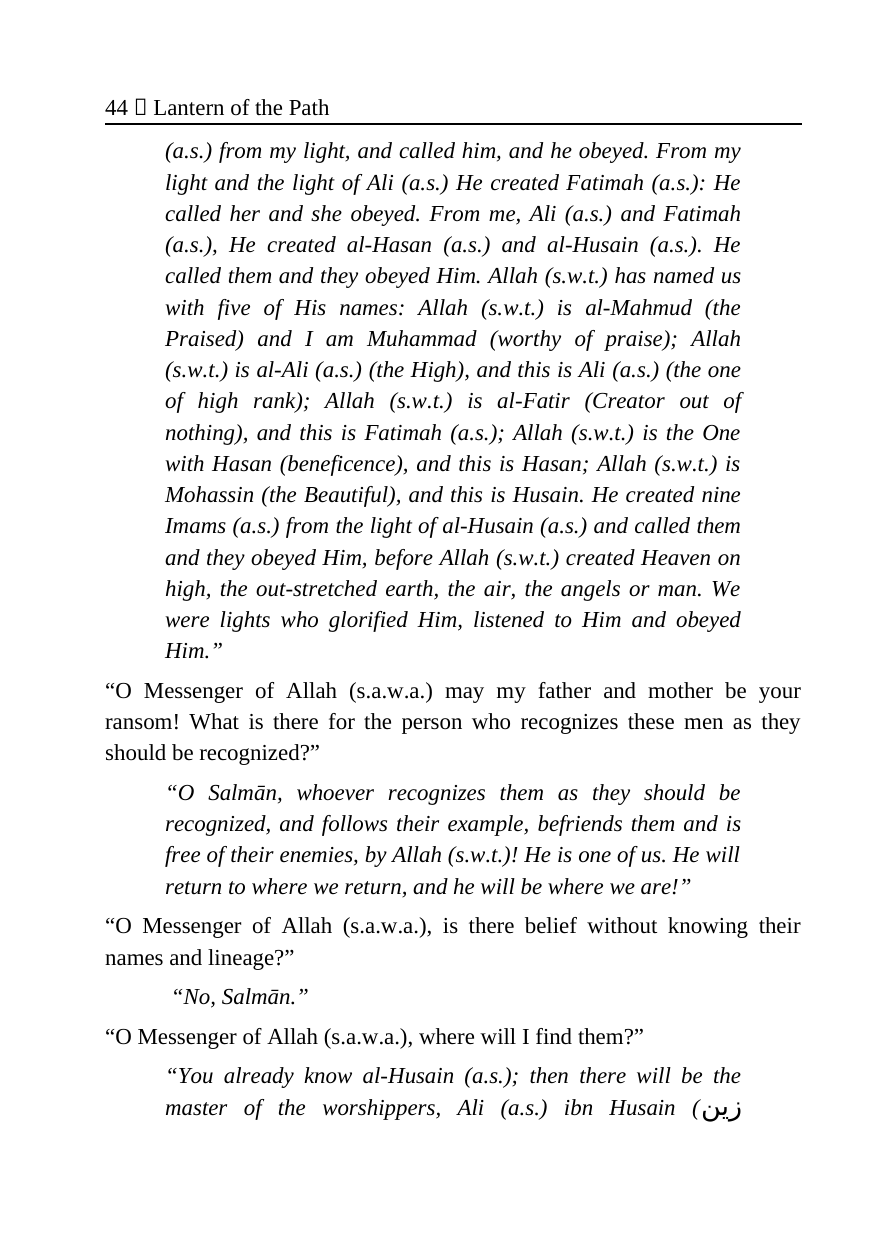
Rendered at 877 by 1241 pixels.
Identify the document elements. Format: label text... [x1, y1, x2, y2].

text “O Messenger of Allah (s.a.w.a.) may my father and mother be your ransom! What is there for the person who recognizes these men as they should be recognized?” [105, 673, 802, 767]
text “O Messenger of Allah (s.a.w.a.), is there belief without knowing their names and lineage?” [105, 909, 802, 971]
text “O Messenger of Allah (s.a.w.a.), where will I find them?” [105, 1019, 802, 1050]
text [165, 134, 742, 665]
text “No, Salmān.” [165, 979, 742, 1011]
text “O Salmān, whoever recognizes them as they should be recognized, and follows their example, befriends them and is free of their enemies, by Allah (s.w.t.)! He is one of us. He will return to where we return, and he will be where we are!” [165, 775, 742, 900]
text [165, 1059, 742, 1121]
